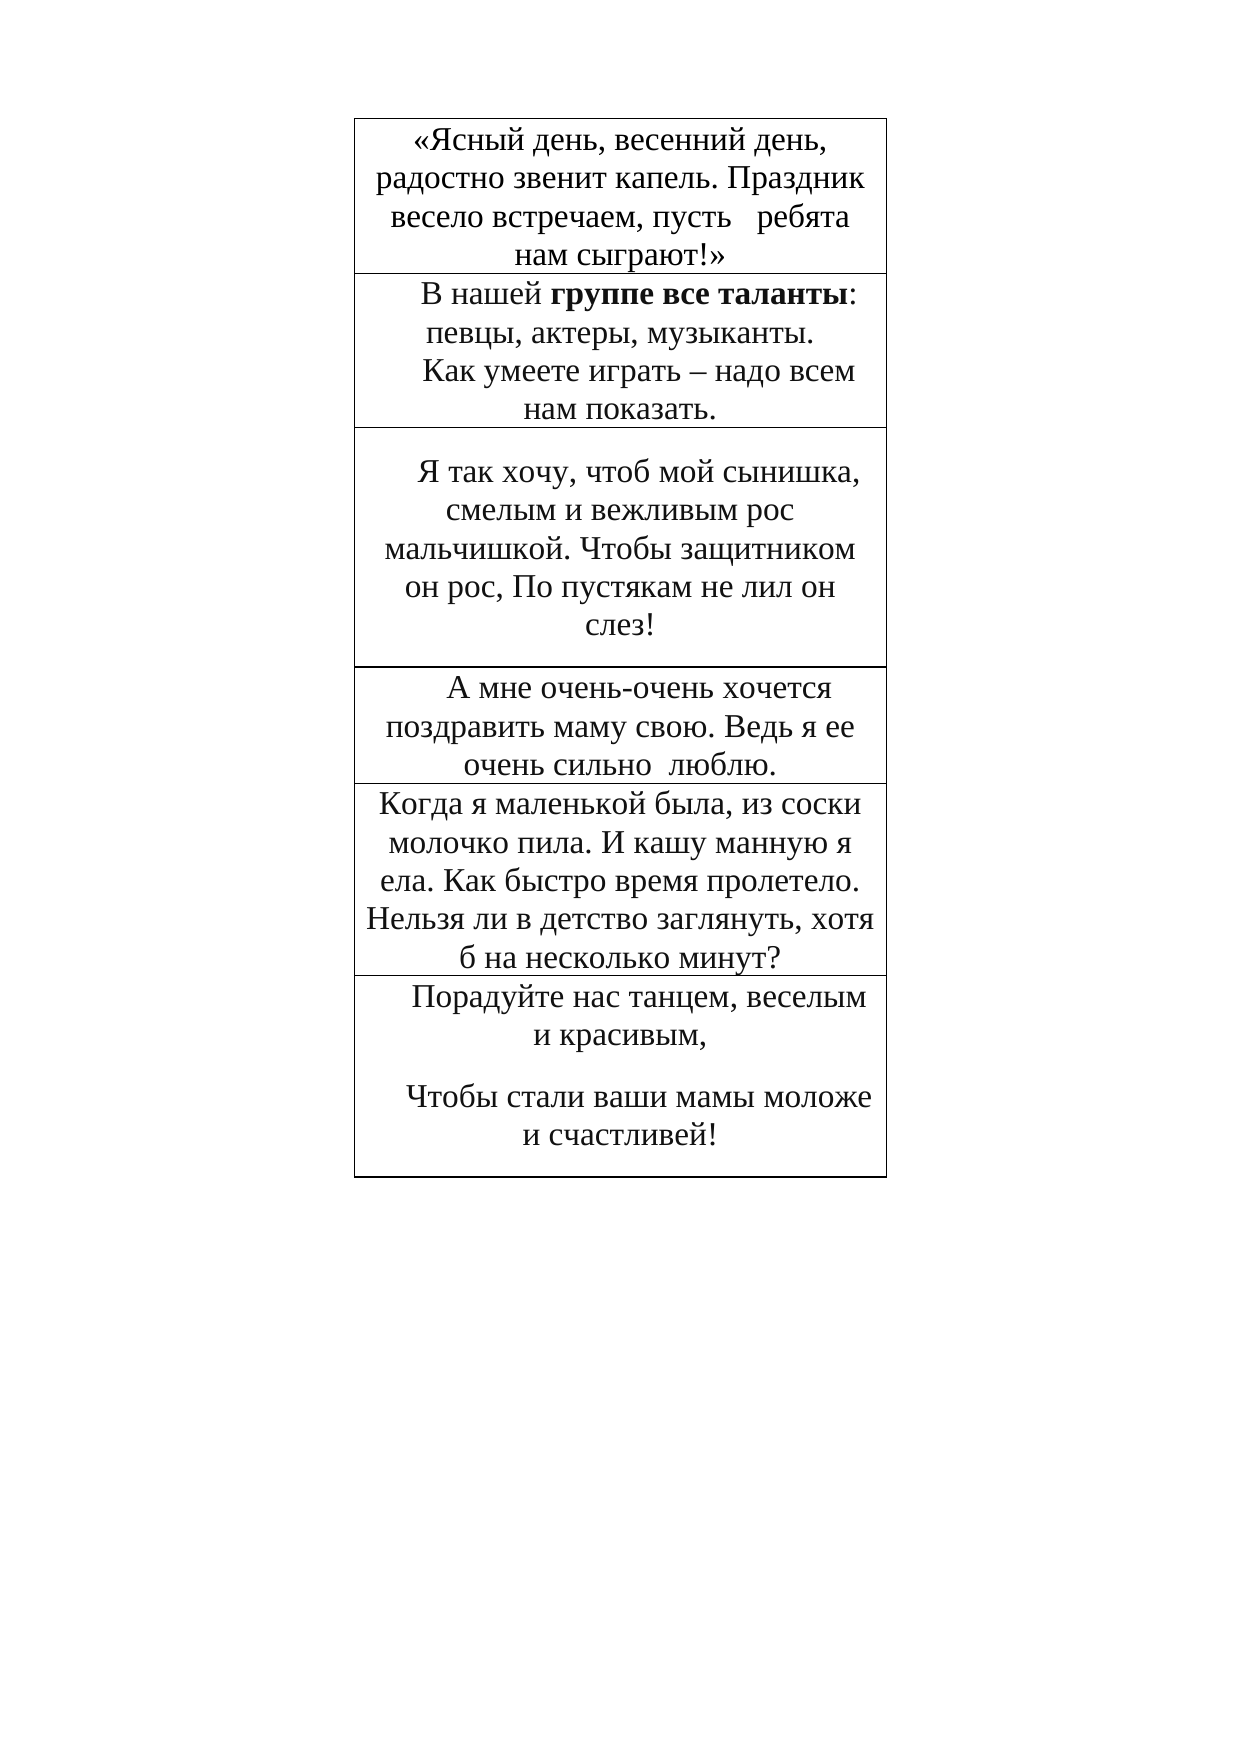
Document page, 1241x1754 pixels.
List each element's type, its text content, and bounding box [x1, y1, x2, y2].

table_cell Порадуйте нас танцем, веселым и красивым, Чтобы стали ваши мамы моложе и счастливей! [355, 976, 886, 1176]
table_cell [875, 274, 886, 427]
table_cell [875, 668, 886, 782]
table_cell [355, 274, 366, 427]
table_cell Когда я маленькой была, из соски молочко пила. И кашу манную я ела. Как быстро время пролетело. Нельзя ли в детство заглянуть, хотя б на несколько минут? [355, 784, 886, 975]
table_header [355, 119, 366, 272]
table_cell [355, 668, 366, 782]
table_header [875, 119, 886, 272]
table_cell Я так хочу, чтоб мой сынишка, смелым и вежливым рос мальчишкой. Чтобы защитником он рос, По пустякам не лил он слез! [355, 428, 886, 666]
